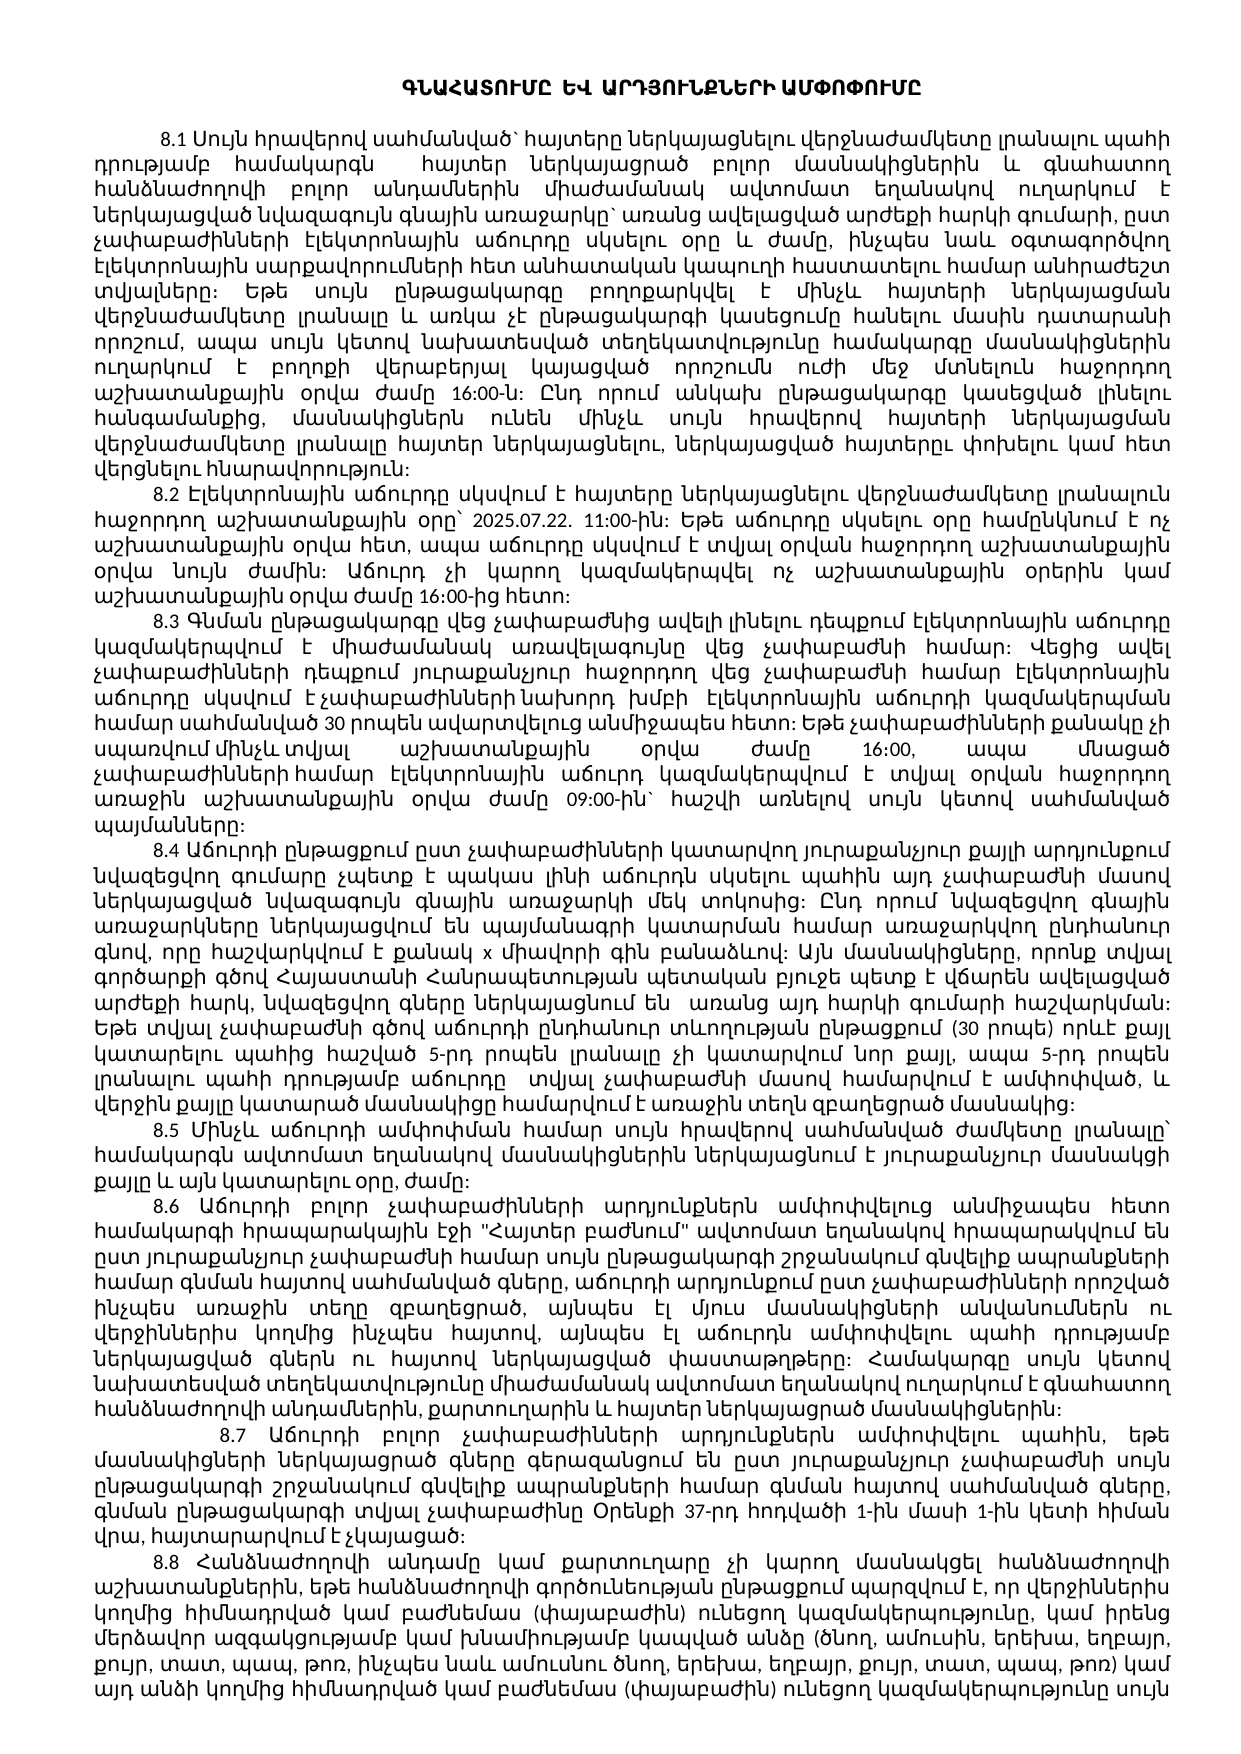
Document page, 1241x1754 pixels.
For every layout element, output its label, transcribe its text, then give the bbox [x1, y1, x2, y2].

text 8.4 Աճուրդի ընթացքում ըստ չափաբաժինների կատարվող յուրաքանչյուր քայլի արդյունքում նվազեցվող գումարը չպետք է պակաս լինի աճուրդն սկսելու պահին այդ չափաբաժնի մասով ներկայացված նվազագույն գնային առաջարկի մեկ տոկոսից: Ընդ որում նվազեցվող գնային առաջարկները ներկայացվում են պայմանագրի կատարման համար առաջարկվող ընդհանուր գնով, որը հաշվարկվում է քանակ x միավորի գին բանաձևով: Այն մասնակիցները, որոնք տվյալ գործարքի գծով Հայաստանի Հանրապետության պետական բյուջե պետք է վճարեն ավելացված արժեքի հարկ, նվազեցվող գները ներկայացնում են առանց այդ հարկի գումարի հաշվարկման: Եթե տվյալ չափաբաժնի գծով աճուրդի ընդհանուր տևողության ընթացքում (30 րոպե) որևէ քայլ կատարելու պահից հաշված 5-րդ րոպեն լրանալը չի կատարվում նոր քայլ, ապա 5-րդ րոպեն լրանալու պահի դրությամբ աճուրդը տվյալ չափաբաժնի մասով համարվում է ամփոփված, և վերջին քայլը կատարած մասնակիցը համարվում է առաջին տեղն զբաղեցրած մասնակից: [94, 837, 1171, 1117]
text 8.3 Գնման ընթացակարգը վեց չափաբաժնից ավելի լինելու դեպքում էլեկտրոնային աճուրդը կազմակերպվում է միաժամանակ առավելագույնը վեց չափաբաժնի համար: Վեցից ավել չափաբաժինների դեպքում յուրաքանչյուր հաջորդող վեց չափաբաժնի համար էլեկտրոնային աճուրդը սկսվում է չափաբաժինների նախորդ խմբի էլեկտրոնային աճուրդի կազմակերպման համար սահմանված 30 րոպեն ավարտվելուց անմիջապես հետո: Եթե չափաբաժինների քանակը չի սպառվում մինչև տվյալ աշխատանքային օրվա ժամը 16։00, ապա մնացած չափաբաժինների համար էլեկտրոնային աճուրդ կազմակերպվում է տվյալ օրվան հաջորդող առաջին աշխատանքային օրվա ժամը 09:00-ին` հաշվի առնելով սույն կետով սահմանված պայմանները: [94, 609, 1171, 837]
text 8.5 Մինչև աճուրդի ամփոփման համար սույն հրավերով սահմանված ժամկետը լրանալը՝ համակարգն ավտոմատ եղանակով մասնակիցներին ներկայացնում է յուրաքանչյուր մասնակցի քայլը և այն կատարելու օրը, ժամը: [94, 1117, 1171, 1193]
text 8.2 Էլեկտրոնային աճուրդը սկսվում է հայտերը ներկայացնելու վերջնաժամկետը լրանալուն հաջորդող աշխատանքային օրը՝ 2025.07.22. 11:00 -ին: Եթե աճուրդը սկսելու օրը համընկնում է ոչ աշխատանքային օրվա հետ, ապա աճուրդը սկսվում է տվյալ օրվան հաջորդող աշխատանքային օրվա նույն ժամին: Աճուրդ չի կարող կազմակերպվել ոչ աշխատանքային օրերին կամ աշխատանքային օրվա ժամը 16։00-ից հետո: [94, 482, 1171, 609]
text ԳՆԱՀԱՏՈՒՄԸ ԵՎ ԱՐԴՅՈՒՆՔՆԵՐԻ ԱՄՓՈՓՈՒՄԸ [94, 75, 1171, 100]
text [94, 1549, 1171, 1702]
text 8.6 Աճուրդի բոլոր չափաբաժինների արդյունքներն ամփոփվելուց անմիջապես հետո համակարգի հրապարակային էջի "Հայտեր բաժնում" ավտոմատ եղանակով հրապարակվում են ըստ յուրաքանչյուր չափաբաժնի համար սույն ընթացակարգի շրջանակում գնվելիք ապրանքների համար գնման հայտով սահմանված գները, աճուրդի արդյունքում ըստ չափաբաժինների որոշված ինչպես առաջին տեղը զբաղեցրած, այնպես էլ մյուս մասնակիցների անվանումներն ու վերջիններիս կողմից ինչպես հայտով, այնպես էլ աճուրդն ամփոփվելու պահի դրությամբ ներկայացված գներն ու հայտով ներկայացված փաստաթղթերը: Համակարգը սույն կետով նախատեսված տեղեկատվությունը միաժամանակ ավտոմատ եղանակով ուղարկում է գնահատող հանձնաժողովի անդամներին, քարտուղարին և հայտեր ներկայացրած մասնակիցներին: [94, 1193, 1171, 1422]
text 8.1 Սույն հրավերով սահմանված` հայտերը ներկայացնելու վերջնաժամկետը լրանալու պահի դրությամբ համակարգն հայտեր ներկայացրած բոլոր մասնակիցներին և գնահատող հանձնաժողովի բոլոր անդամներին միաժամանակ ավտոմատ եղանակով ուղարկում է ներկայացված նվազագույն գնային առաջարկը` առանց ավելացված արժեքի հարկի գումարի, ըստ չափաբաժինների էլեկտրոնային աճուրդը սկսելու օրը և ժամը, ինչպես նաև օգտագործվող էլեկտրոնային սարքավորումների հետ անհատական կապուղի հաստատելու համար անհրաժեշտ տվյալները։ Եթե սույն ընթացակարգը բողոքարկվել է մինչև հայտերի ներկայացման վերջնաժամկետը լրանալը և առկա չէ ընթացակարգի կասեցումը հանելու մասին դատարանի որոշում, ապա սույն կետով նախատեսված տեղեկատվությունը համակարգը մասնակիցներին ուղարկում է բողոքի վերաբերյալ կայացված որոշումն ուժի մեջ մտնելուն հաջորդող աշխատանքային օրվա ժամը 16:00-ն: Ընդ որում անկախ ընթացակարգը կասեցված լինելու հանգամանքից, մասնակիցներն ունեն մինչև սույն հրավերով հայտերի ներկայացման վերջնաժամկետը լրանալը հայտեր ներկայացնելու, ներկայացված հայտերըւ փոխելու կամ հետ վերցնելու հնարավորություն: [94, 126, 1171, 482]
text 8.7 Աճուրդի բոլոր չափաբաժինների արդյունքներն ամփոփվելու պահին, եթե մասնակիցների ներկայացրած գները գերազանցում են ըստ յուրաքանչյուր չափաբաժնի սույն ընթացակարգի շրջանակում գնվելիք ապրանքների համար գնման հայտով սահմանված գները, գնման ընթացակարգի տվյալ չափաբաժինը Օրենքի 37-րդ հոդվածի 1-ին մասի 1-ին կետի հիման վրա, հայտարարվում է չկայացած: [94, 1422, 1171, 1549]
